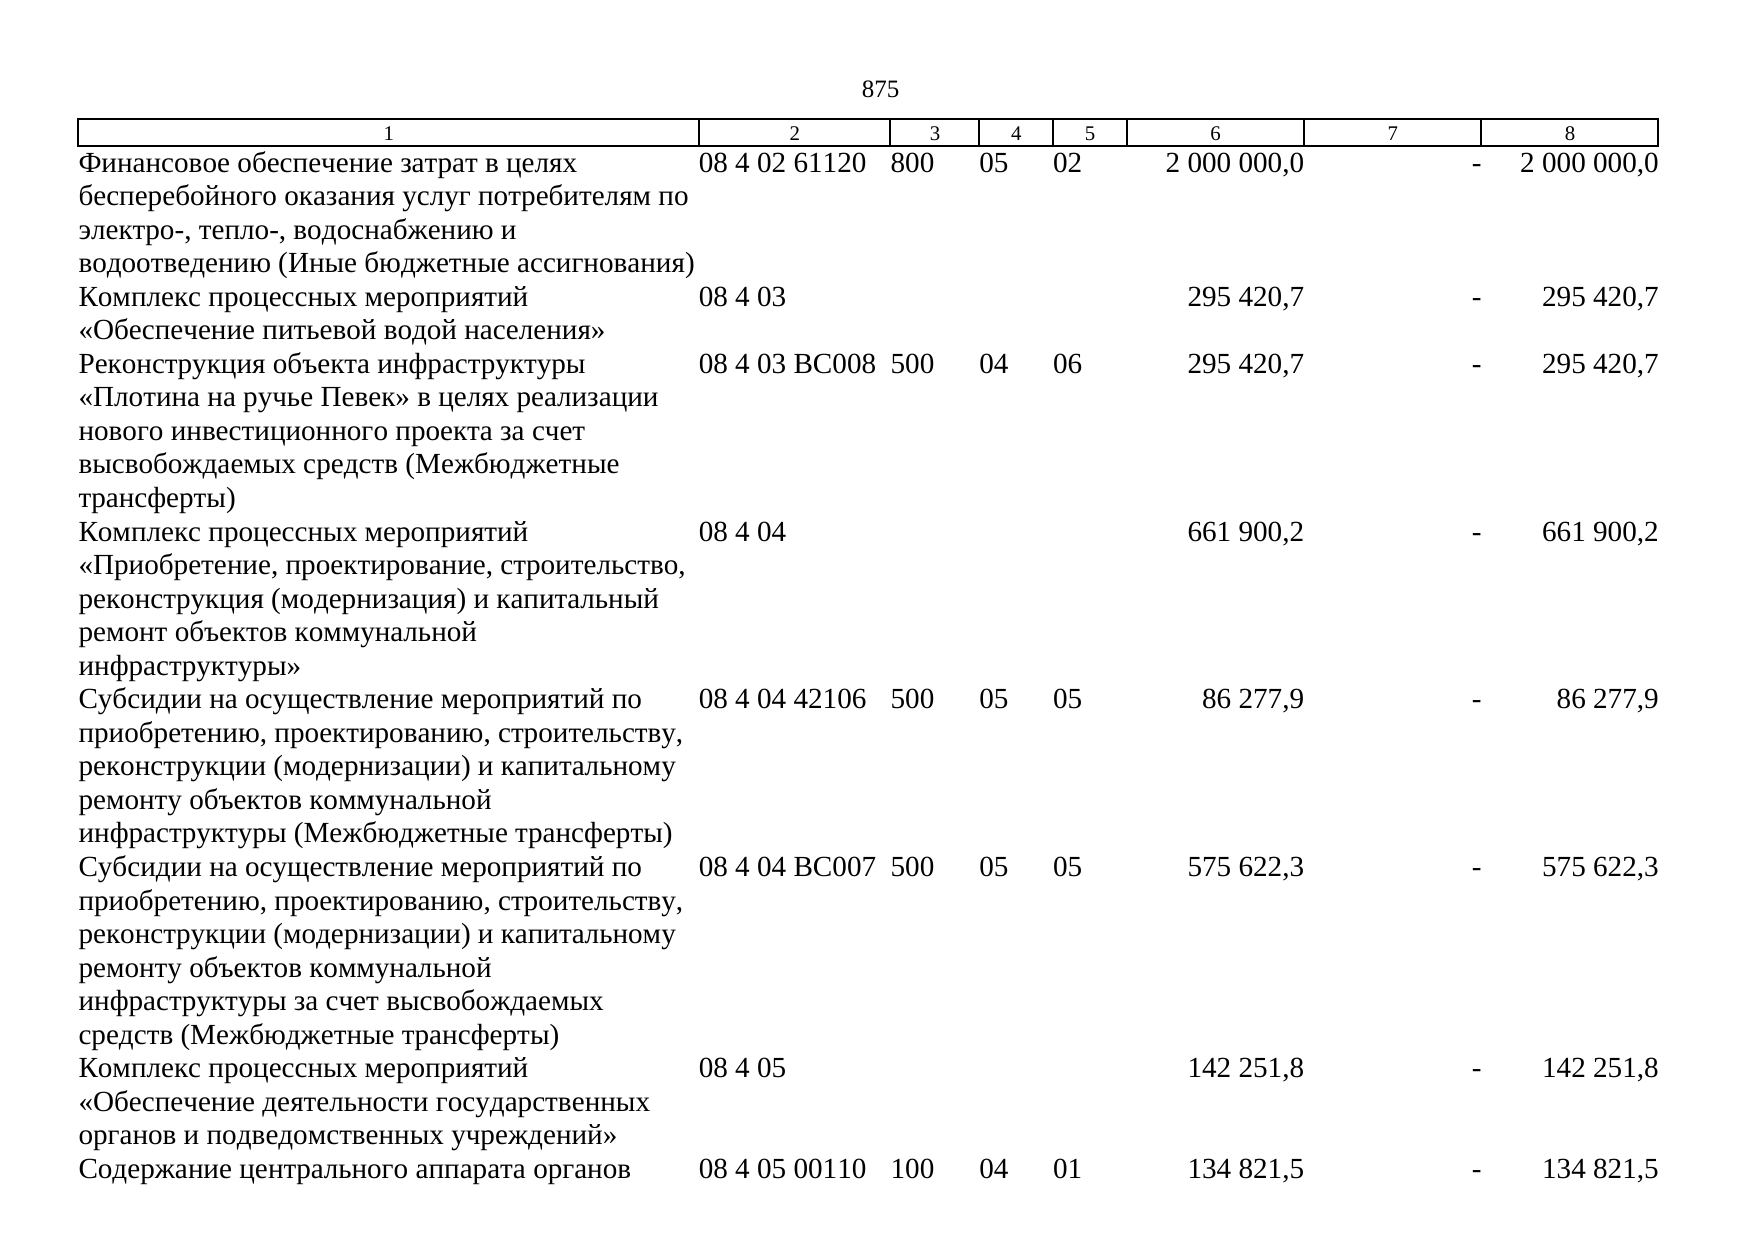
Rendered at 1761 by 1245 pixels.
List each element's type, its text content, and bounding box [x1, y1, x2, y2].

table_header 4 [980, 120, 1052, 145]
table_header 1 [79, 120, 698, 145]
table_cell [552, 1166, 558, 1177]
table_header 7 [1305, 120, 1480, 145]
table_header 8 [1482, 120, 1657, 145]
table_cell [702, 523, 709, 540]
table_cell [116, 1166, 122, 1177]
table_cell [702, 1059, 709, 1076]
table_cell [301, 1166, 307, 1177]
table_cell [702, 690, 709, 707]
table_header 5 [1054, 120, 1126, 145]
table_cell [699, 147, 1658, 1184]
table_header 6 [1128, 120, 1303, 145]
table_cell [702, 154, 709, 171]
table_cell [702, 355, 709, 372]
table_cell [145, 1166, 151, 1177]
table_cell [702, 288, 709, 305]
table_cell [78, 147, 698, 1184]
table_header 3 [891, 120, 978, 145]
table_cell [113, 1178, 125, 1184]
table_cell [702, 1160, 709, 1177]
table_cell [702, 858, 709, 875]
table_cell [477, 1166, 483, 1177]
table_header 2 [700, 120, 889, 145]
